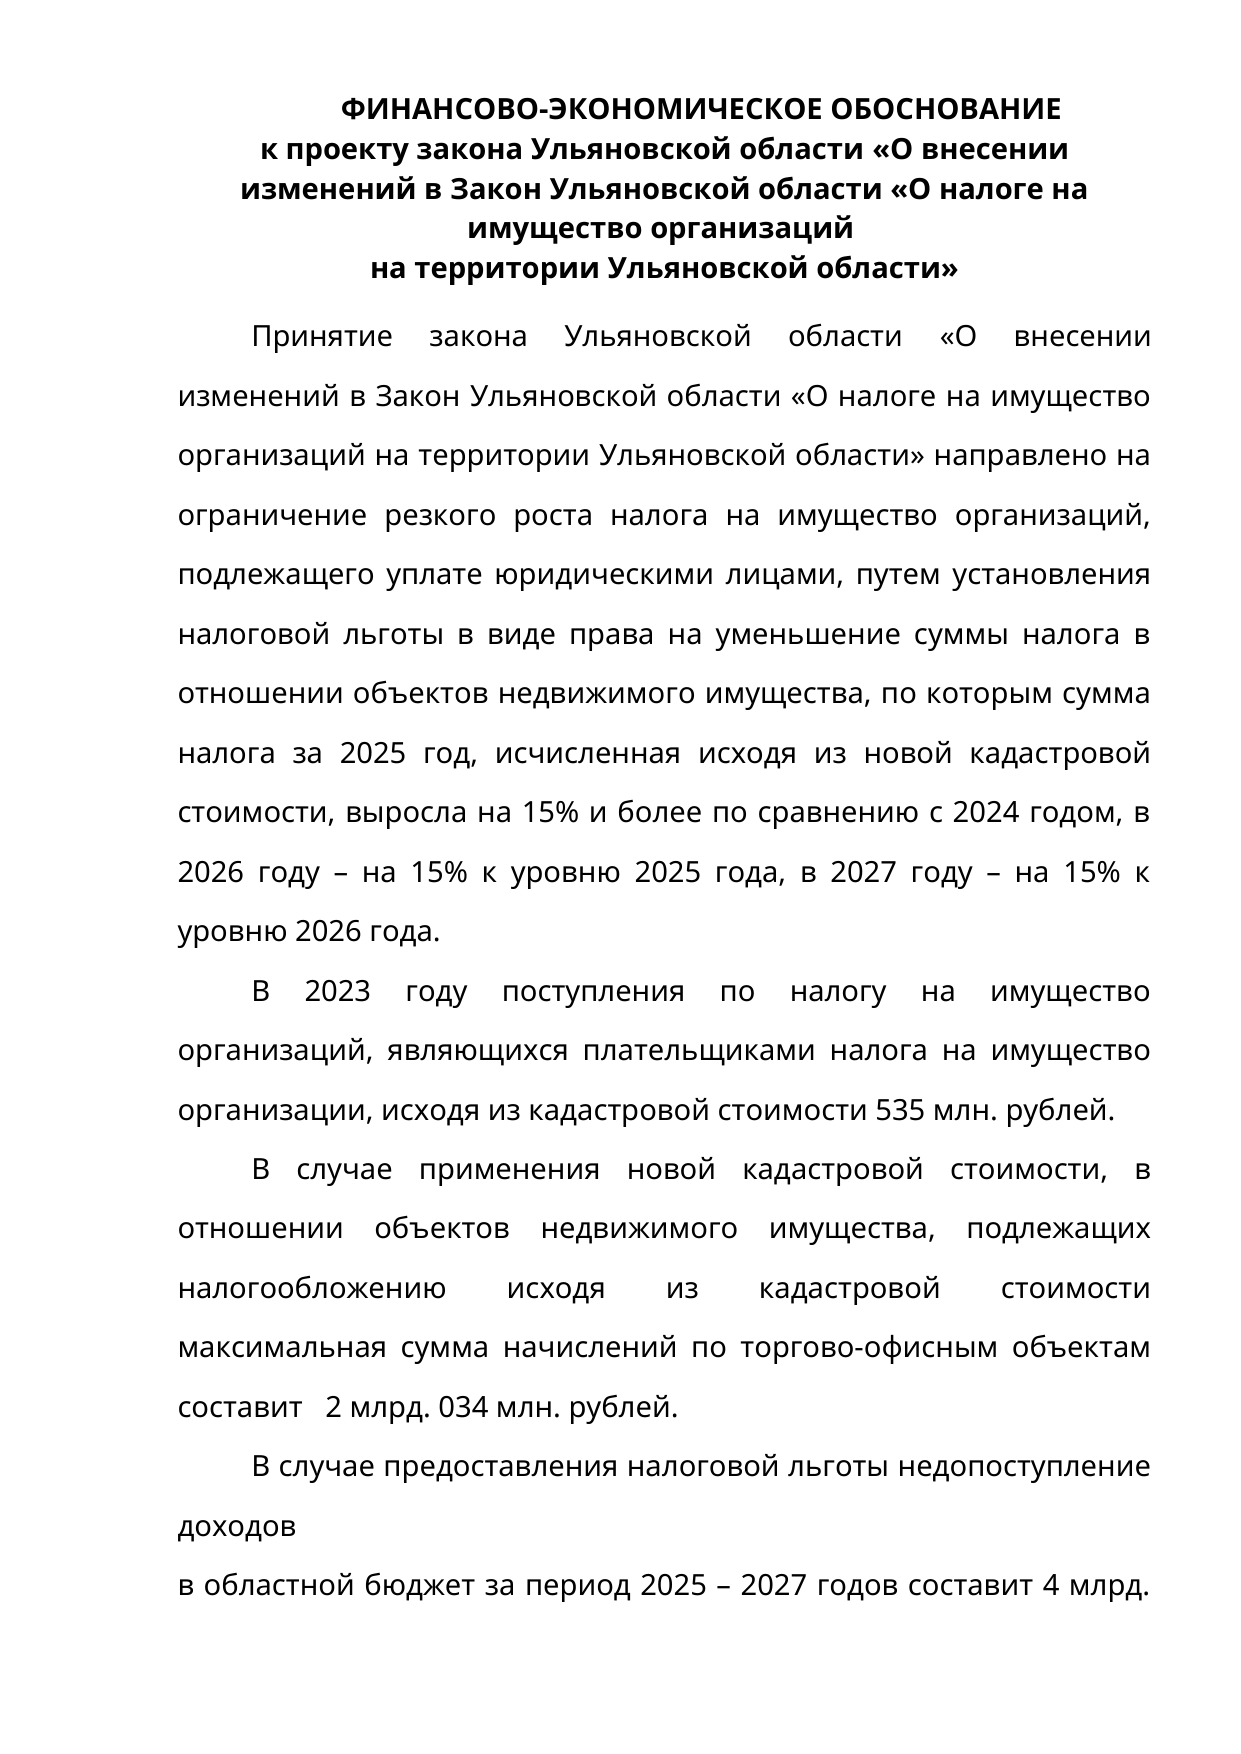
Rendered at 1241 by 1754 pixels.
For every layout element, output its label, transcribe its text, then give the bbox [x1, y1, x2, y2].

text В 2023 году поступления по налогу на имущество организаций, являющихся плательщиками налога на имущество организации, исходя из кадастровой стоимости 535 млн. рублей. [177, 970, 1152, 1128]
text ФИНАНСОВО-ЭКОНОМИЧЕСКОЕ ОБОСНОВАНИЕ [177, 89, 1152, 128]
text к проекту закона Ульяновской области «О внесении изменений в Закон Ульяновской области «О налоге на имущество организаций на территории Ульяновской области» [177, 128, 1152, 287]
text В случае применения новой кадастровой стоимости, в отношении объектов недвижимого имущества, подлежащих налогообложению исходя из кадастровой стоимости максимальная сумма начислений по торгово-офисным объектам составит 2 млрд. 034 млн. рублей. [177, 1148, 1152, 1426]
text Принятие закона Ульяновской области «О внесении изменений в Закон Ульяновской области «О налоге на имущество организаций на территории Ульяновской области» направлено на ограничение резкого роста налога на имущество организаций, подлежащего уплате юридическими лицами, путем установления налоговой льготы в виде права на уменьшение суммы налога в отношении объектов недвижимого имущества, по которым сумма налога за 2025 год, исчисленная исходя из новой кадастровой стоимости, выросла на 15% и более по сравнению с 2024 годом, в 2026 году – на 15% к уровню 2025 года, в 2027 году – на 15% к уровню 2026 года. [177, 316, 1152, 950]
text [177, 1446, 1152, 1604]
